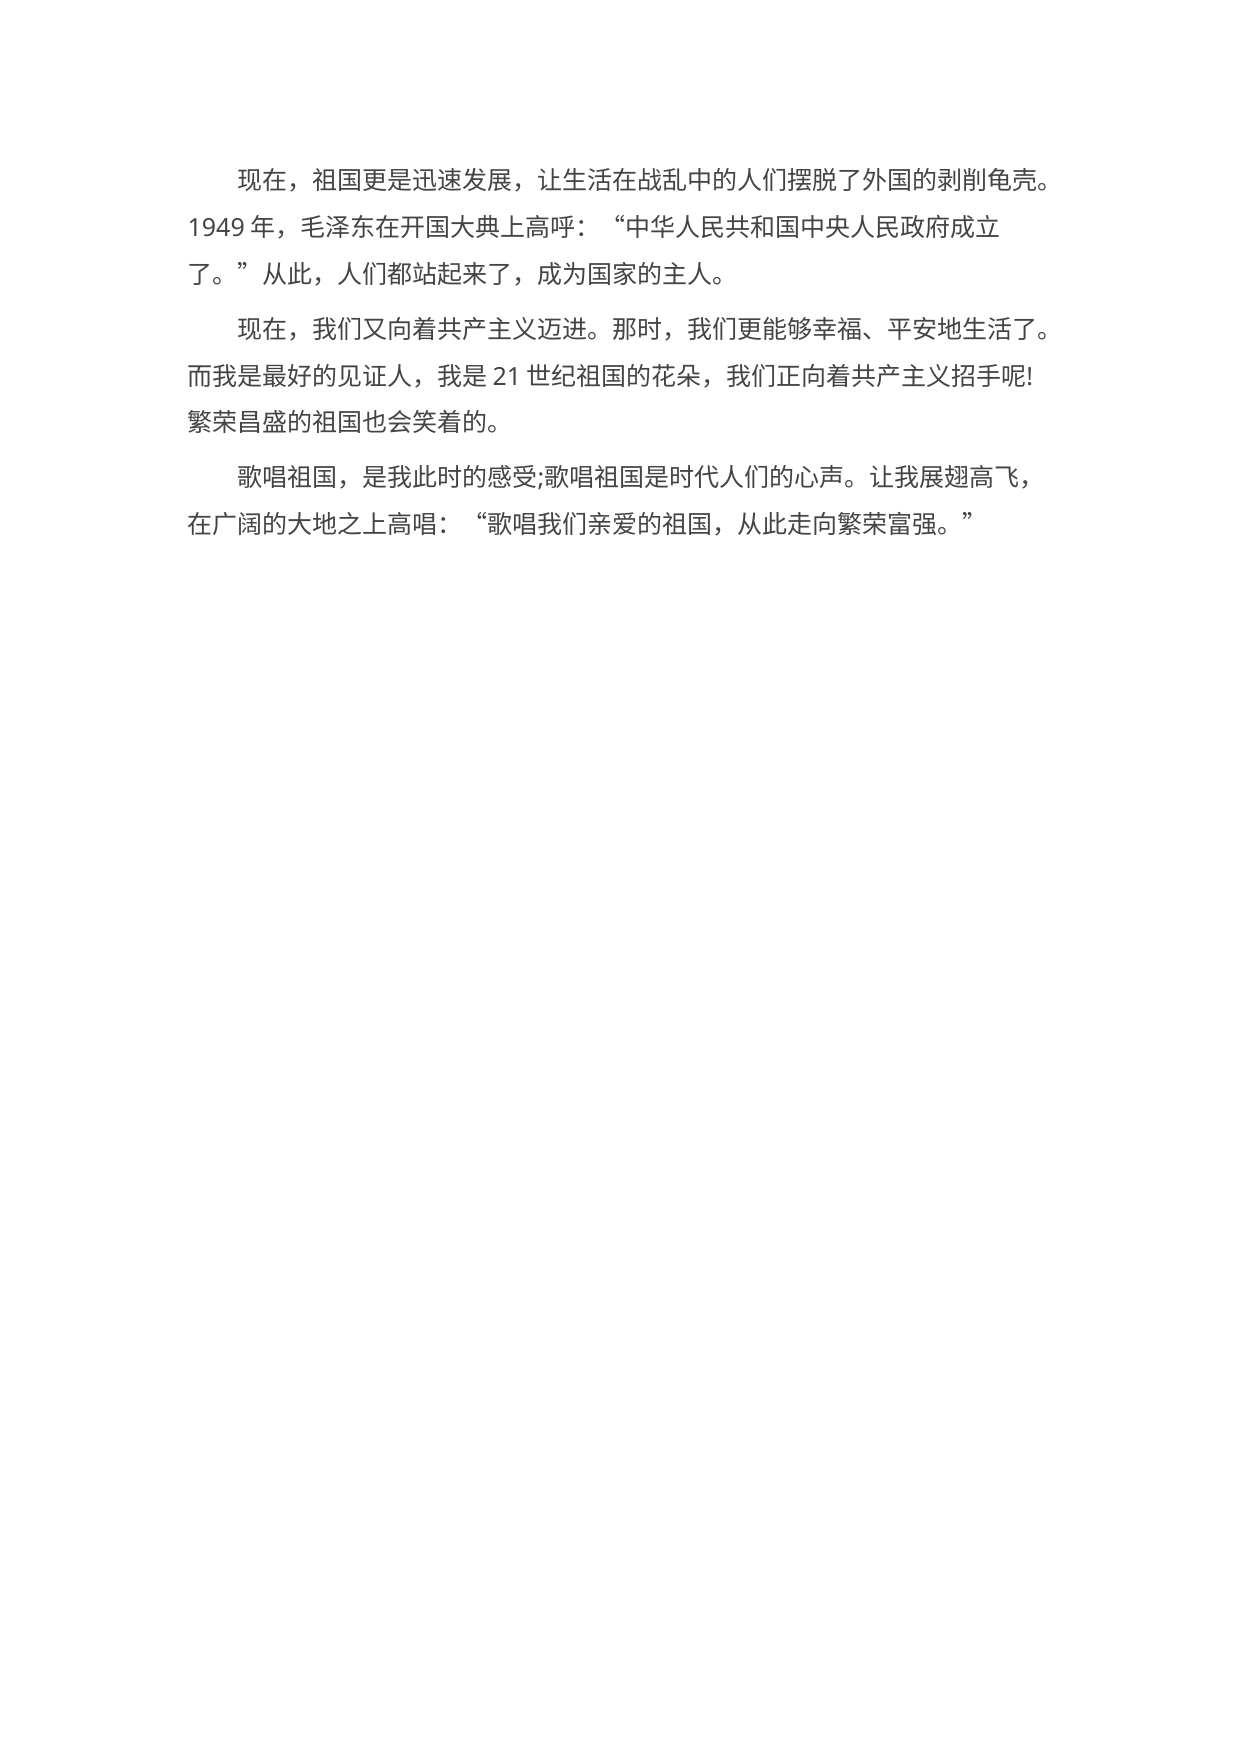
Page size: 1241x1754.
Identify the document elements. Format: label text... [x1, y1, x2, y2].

text 现在，祖国更是迅速发展，让生活在战乱中的人们摆脱了外国的剥削龟壳。1949年，毛泽东在开国大典上高呼：“中华人民共和国中央人民政府成立了。”从此，人们都站起来了，成为国家的主人。 [187, 150, 1053, 291]
text 现在，我们又向着共产主义迈进。那时，我们更能够幸福、平安地生活了。而我是最好的见证人，我是21世纪祖国的花朵，我们正向着共产主义招手呢!繁荣昌盛的祖国也会笑着的。 [187, 298, 1053, 439]
text 歌唱祖国，是我此时的感受;歌唱祖国是时代人们的心声。让我展翅高飞，在广阔的大地之上高唱：“歌唱我们亲爱的祖国，从此走向繁荣富强。” [187, 447, 1053, 541]
